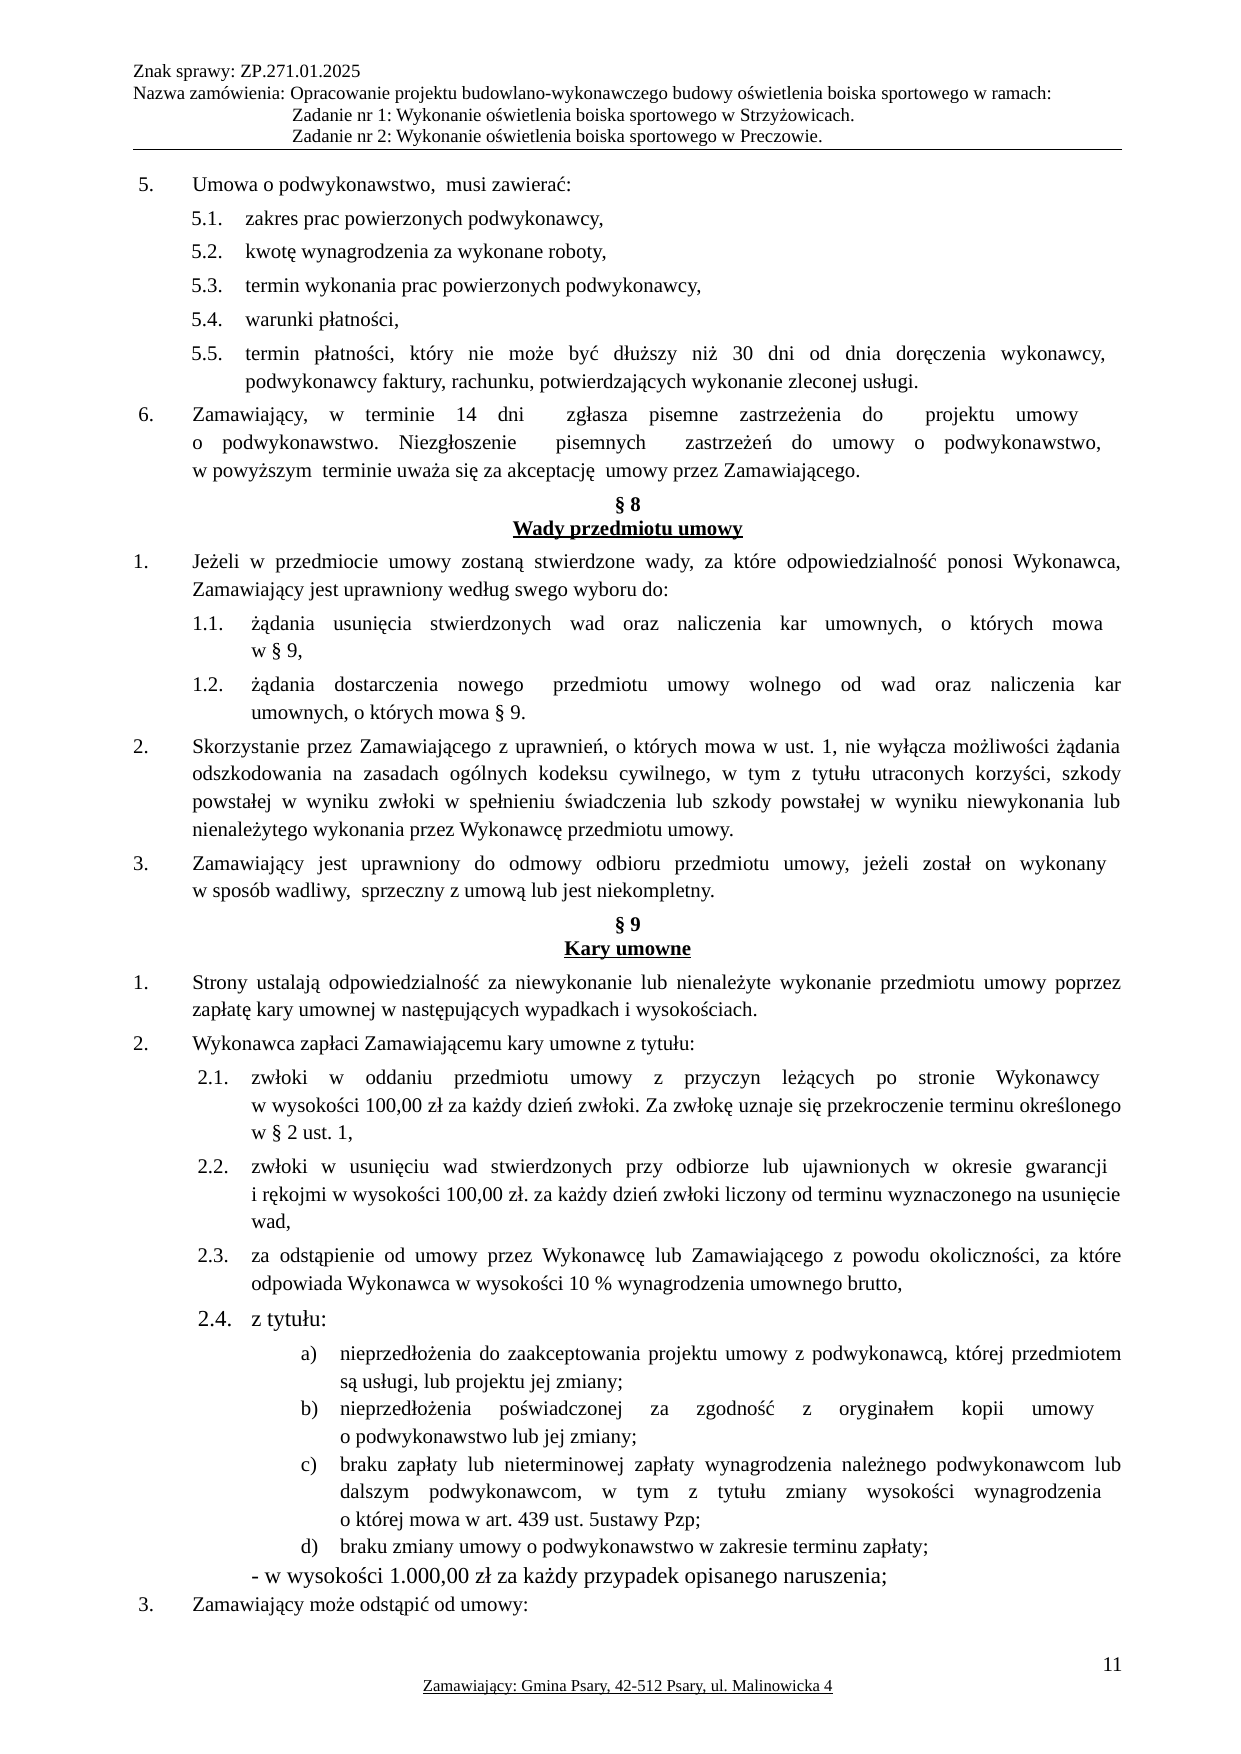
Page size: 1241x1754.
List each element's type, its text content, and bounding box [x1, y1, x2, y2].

list Zamawiający, w terminie 14 dni zgłasza pisemne zastrzeżenia do projektu umowy o podwykonawstwo. Niezgłoszenie pisemnych zastrzeżeń do umowy o podwykonawstwo, w powyższym terminie uważa się za akceptację umowy przez Zamawiającego. [133, 402, 1122, 482]
text Kary umowne [133, 936, 1122, 960]
text § 8 [133, 491, 1122, 516]
list z tytułu: [192, 1305, 1122, 1331]
list zwłoki w oddaniu przedmiotu umowy z przyczyn leżących po stronie Wykonawcy w wysokości 100,00 zł za każdy dzień zwłoki. Za zwłokę uznaje się przekroczenie terminu określonego w § 2 ust. 1, [192, 1065, 1122, 1144]
list zwłoki w usunięciu wad stwierdzonych przy odbiorze lub ujawnionych w okresie gwarancji i rękojmi w wysokości 100,00 zł. za każdy dzień zwłoki liczony od terminu wyznaczonego na usunięcie wad, [192, 1154, 1122, 1233]
list Umowa o podwykonawstwo, musi zawierać: [133, 172, 1122, 196]
list termin wykonania prac powierzonych podwykonawcy, [186, 273, 1122, 297]
list Zamawiający jest uprawniony do odmowy odbioru przedmiotu umowy, jeżeli został on wykonany w sposób wadliwy, sprzeczny z umową lub jest niekompletny. [133, 850, 1122, 902]
list zakres prac powierzonych podwykonawcy, [186, 206, 1122, 229]
list Skorzystanie przez Zamawiającego z uprawnień, o których mowa w ust. 1, nie wyłącza możliwości żądania odszkodowania na zasadach ogólnych kodeksu cywilnego, w tym z tytułu utraconych korzyści, szkody powstałej w wyniku zwłoki w spełnieniu świadczenia lub szkody powstałej w wyniku niewykonania lub nienależytego wykonania przez Wykonawcę przedmiotu umowy. [133, 734, 1122, 841]
list warunki płatności, [186, 307, 1122, 331]
list żądania usunięcia stwierdzonych wad oraz naliczenia kar umownych, o których mowa w § 9, [192, 611, 1122, 662]
list kwotę wynagrodzenia za wykonane roboty, [186, 239, 1122, 263]
list nieprzedłożenia poświadczonej za zgodność z oryginałem kopii umowy o podwykonawstwo lub jej zmiany; [295, 1396, 1122, 1448]
list nieprzedłożenia do zaakceptowania projektu umowy z podwykonawcą, której przedmiotem są usługi, lub projektu jej zmiany; [295, 1341, 1122, 1393]
list - w wysokości 1.000,00 zł za każdy przypadek opisanego naruszenia; [251, 1562, 1122, 1588]
list Wykonawca zapłaci Zamawiającemu kary umowne z tytułu: [133, 1031, 1122, 1055]
list żądania dostarczenia nowego przedmiotu umowy wolnego od wad oraz naliczenia kar umownych, o których mowa § 9. [192, 672, 1122, 724]
list termin płatności, który nie może być dłuższy niż 30 dni od dnia doręczenia wykonawcy, podwykonawcy faktury, rachunku, potwierdzających wykonanie zleconej usługi. [186, 341, 1122, 393]
list braku zapłaty lub nieterminowej zapłaty wynagrodzenia należnego podwykonawcom lub dalszym podwykonawcom, w tym z tytułu zmiany wysokości wynagrodzenia o której mowa w art. 439 ust. 5ustawy Pzp; [295, 1452, 1122, 1531]
list Jeżeli w przedmiocie umowy zostaną stwierdzone wady, za które odpowiedzialność ponosi Wykonawca, Zamawiający jest uprawniony według swego wyboru do: [133, 549, 1122, 601]
list Zamawiający może odstąpić od umowy: [133, 1592, 1122, 1616]
text Wady przedmiotu umowy [133, 516, 1122, 539]
text § 9 [133, 912, 1122, 936]
list Strony ustalają odpowiedzialność za niewykonanie lub nienależyte wykonanie przedmiotu umowy poprzez zapłatę kary umownej w następujących wypadkach i wysokościach. [133, 970, 1122, 1021]
list braku zmiany umowy o podwykonawstwo w zakresie terminu zapłaty; [295, 1534, 1122, 1558]
list za odstąpienie od umowy przez Wykonawcę lub Zamawiającego z powodu okoliczności, za które odpowiada Wykonawca w wysokości 10 % wynagrodzenia umownego brutto, [192, 1243, 1122, 1295]
